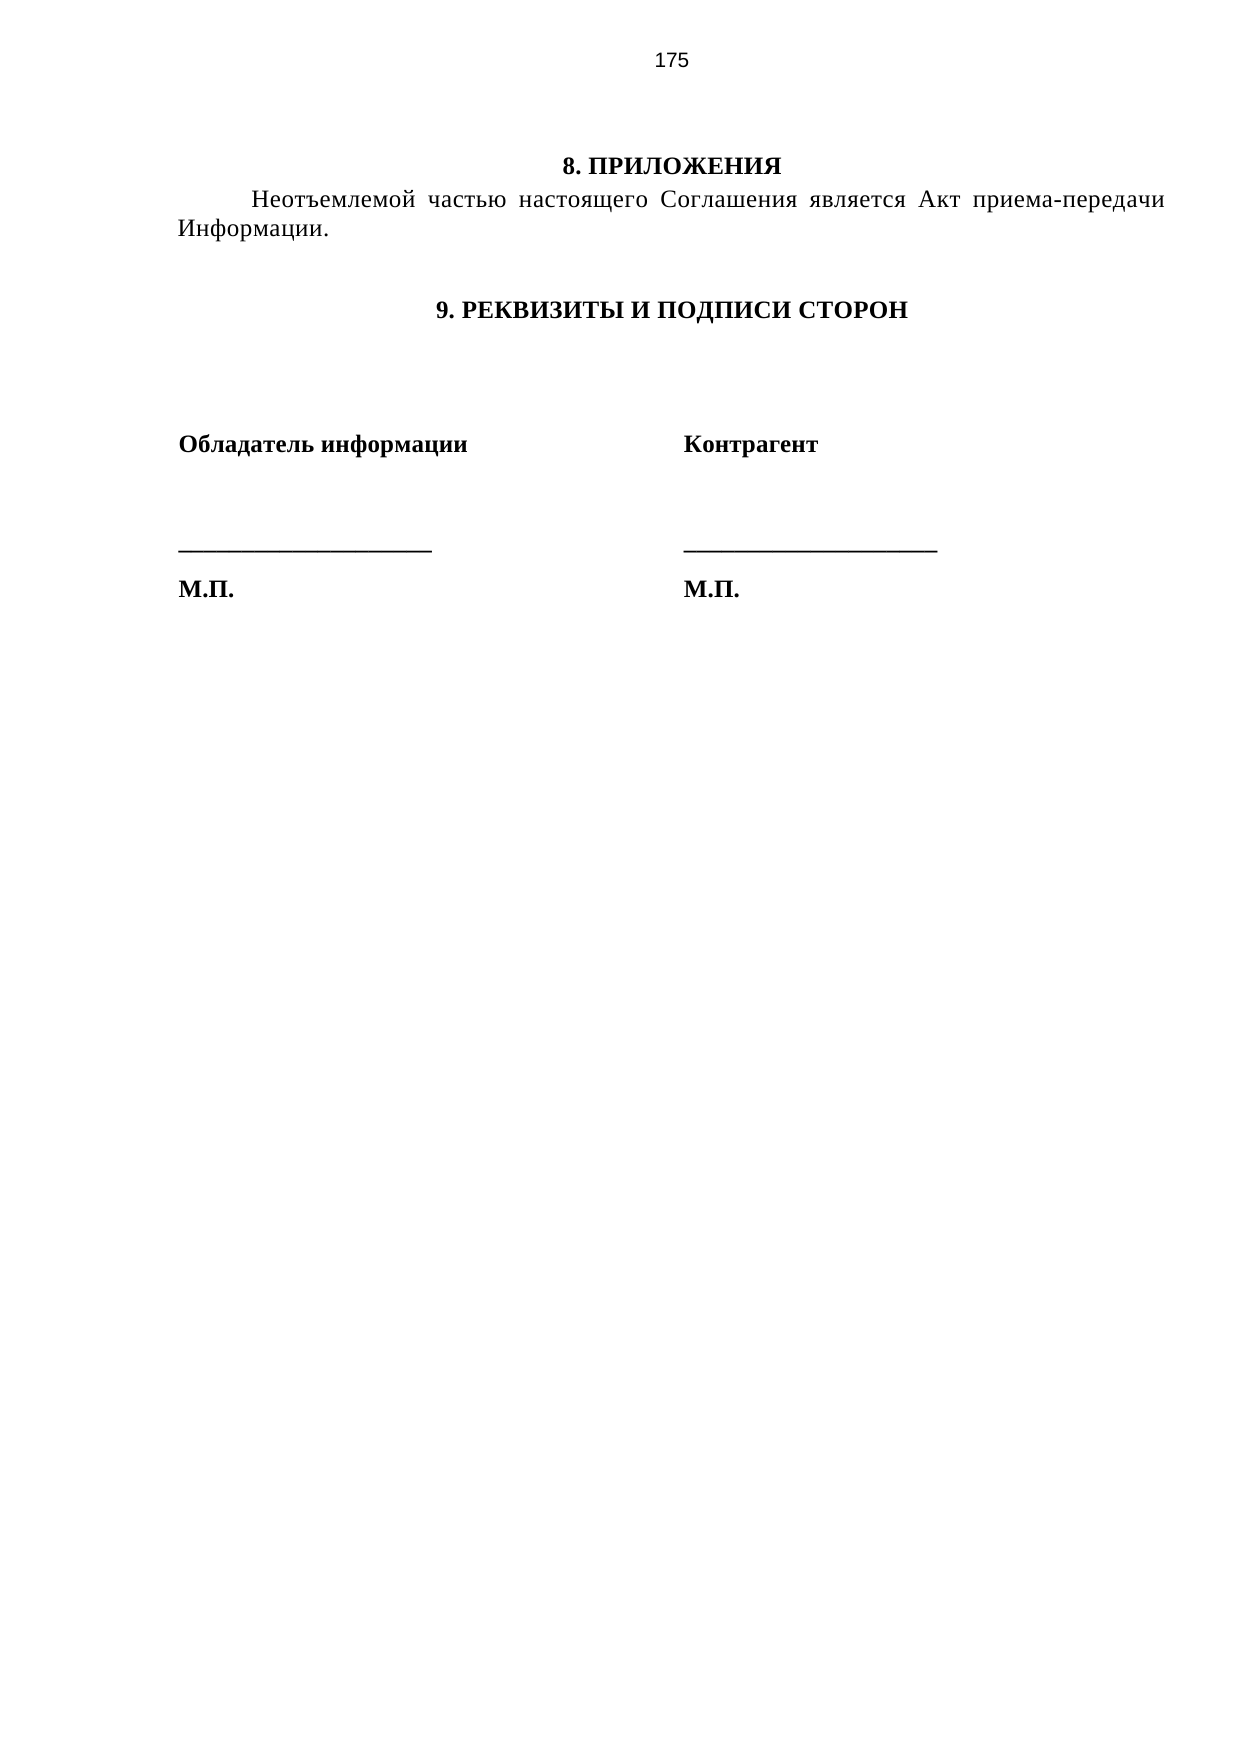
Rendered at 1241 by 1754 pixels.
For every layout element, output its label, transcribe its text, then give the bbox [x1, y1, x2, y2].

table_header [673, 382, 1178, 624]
text 8. ПРИЛОЖЕНИЯ [178, 151, 1166, 180]
text 9. РЕКВИЗИТЫ И ПОДПИСИ СТОРОН [178, 295, 1166, 323]
text Неотъемлемой частью настоящего Соглашения является Акт приема-передачи Информации. [177, 184, 1166, 242]
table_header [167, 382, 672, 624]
